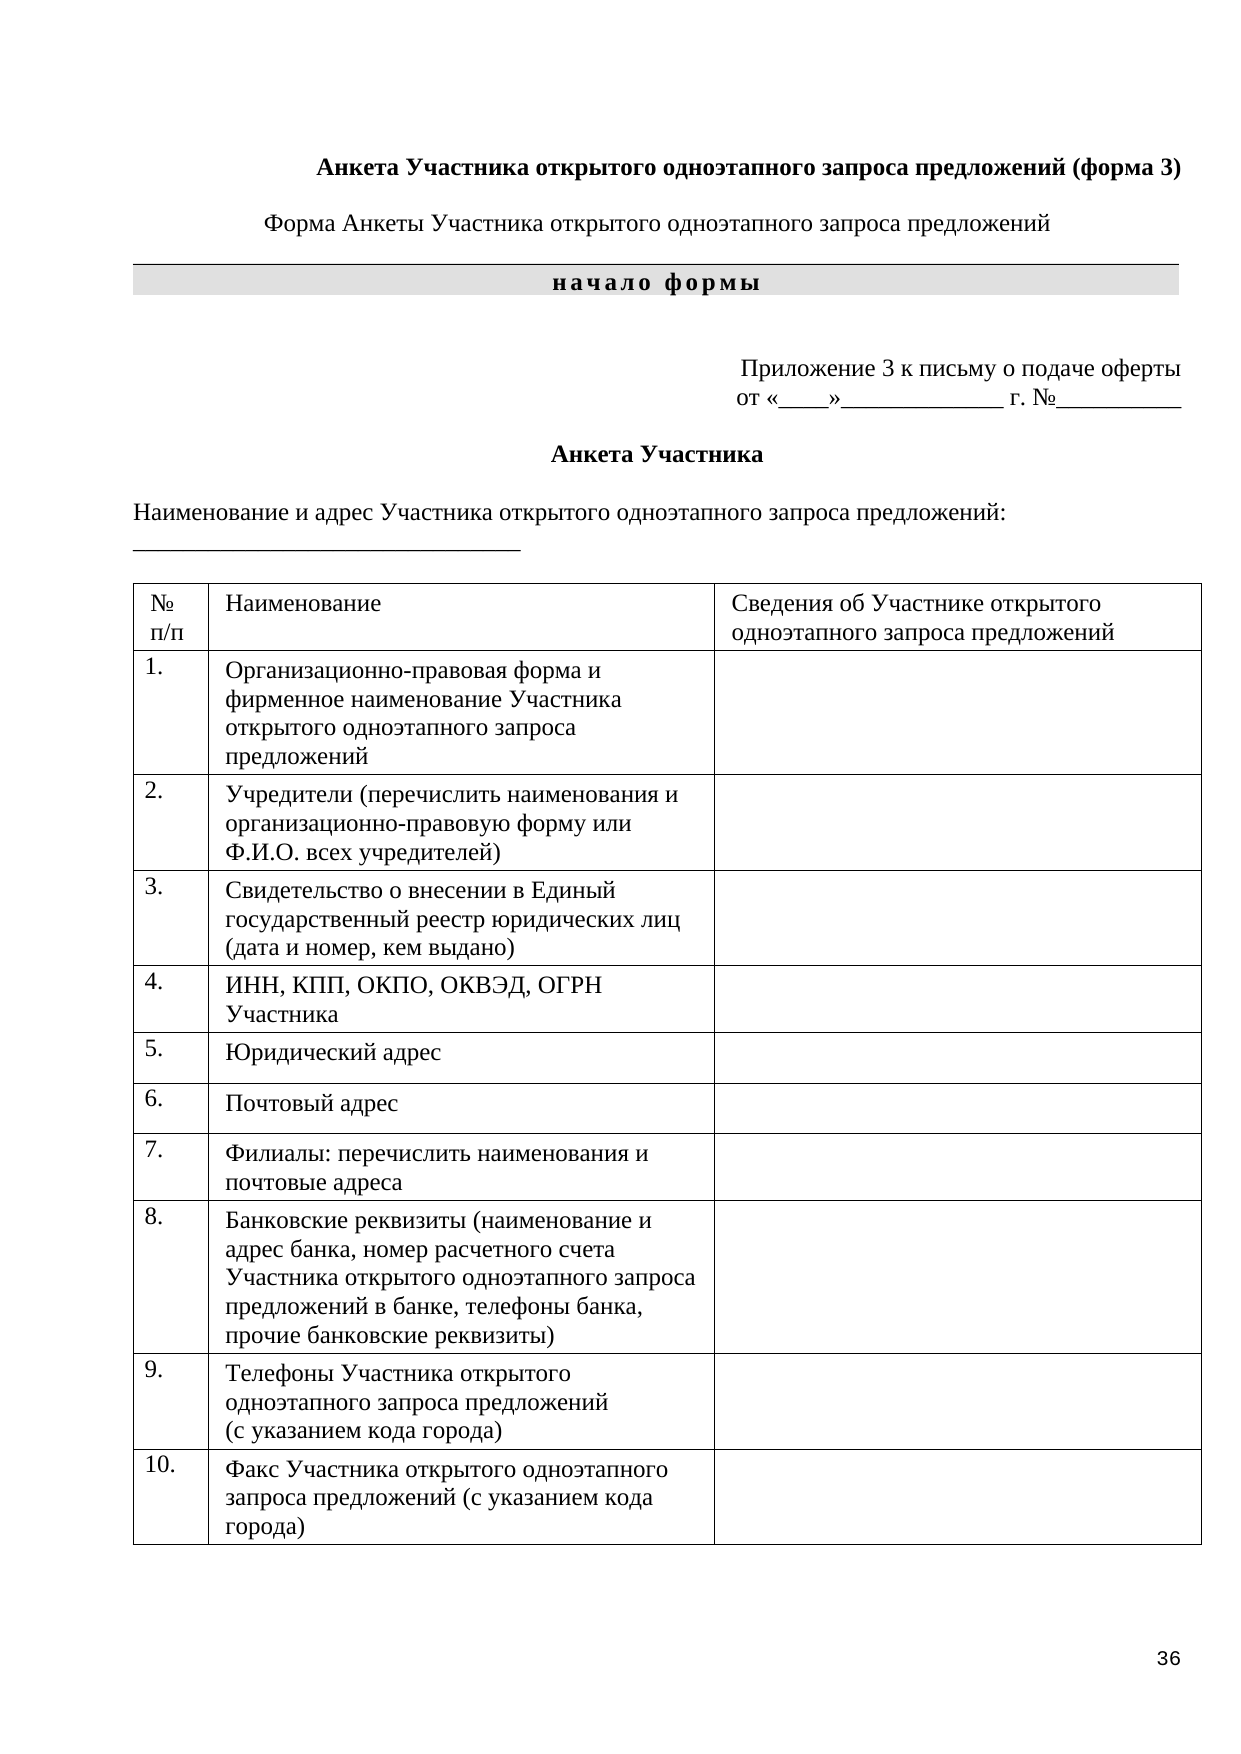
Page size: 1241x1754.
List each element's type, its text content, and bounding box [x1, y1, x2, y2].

table_cell [715, 871, 1201, 965]
table_cell [715, 966, 1201, 1032]
table_cell Банковские реквизиты (наименование и адрес банка, номер расчетного счета Участника открытого одноэтапного запроса предложений в банке, телефоны банка, прочие банковские реквизиты) [209, 1201, 714, 1353]
table_cell [715, 1033, 1201, 1082]
table_cell [134, 871, 208, 965]
text Форма Анкеты Участника открытого одноэтапного запроса предложений [133, 208, 1181, 237]
table_cell [134, 1033, 208, 1082]
table_cell [134, 651, 208, 774]
table_cell [715, 1084, 1201, 1133]
text Анкета Участника [133, 439, 1181, 468]
table_cell [134, 1354, 208, 1448]
text Наименование и адрес Участника открытого одноэтапного запроса предложений: _______________________________ [133, 497, 1181, 554]
table_header Сведения об Участнике открытого одноэтапного запроса предложений [715, 584, 1201, 650]
table_cell Учредители (перечислить наименования и организационно-правовую форму или Ф.И.О. всех учредителей) [209, 775, 714, 870]
table_cell Свидетельство о внесении в Единый государственный реестр юридических лиц (дата и номер, кем выдано) [209, 871, 714, 965]
table_cell [715, 1354, 1201, 1448]
table_cell [715, 651, 1201, 774]
table_cell [134, 1450, 208, 1544]
table_cell [715, 1134, 1201, 1200]
table_cell Организационно-правовая форма и фирменное наименование Участника открытого одноэтапного запроса предложений [209, 651, 714, 774]
table_cell Филиалы: перечислить наименования и почтовые адреса [209, 1134, 714, 1200]
text Приложение 3 к письму о подаче оферты от «____»_____________ г. №__________ [133, 353, 1181, 410]
table_cell Почтовый адрес [209, 1084, 714, 1133]
text начало формы [133, 265, 1179, 295]
text Анкета Участника открытого одноэтапного запроса предложений (форма 3) [133, 152, 1181, 181]
table_cell [715, 775, 1201, 870]
table_cell [715, 1201, 1201, 1353]
table_header № п/п [134, 584, 208, 650]
table_cell Телефоны Участника открытого одноэтапного запроса предложений (с указанием кода города) [209, 1354, 714, 1448]
table_cell [134, 775, 208, 870]
table_cell ИНН, КПП, ОКПО, ОКВЭД, ОГРН Участника [209, 966, 714, 1032]
table_cell [715, 1450, 1201, 1544]
table_header Наименование [209, 584, 714, 650]
table_cell Факс Участника открытого одноэтапного запроса предложений (с указанием кода города) [209, 1450, 714, 1544]
table_cell Юридический адрес [209, 1033, 714, 1082]
table_cell [134, 966, 208, 1032]
table_cell [134, 1134, 208, 1200]
table_cell [134, 1201, 208, 1353]
table_cell [134, 1084, 208, 1133]
